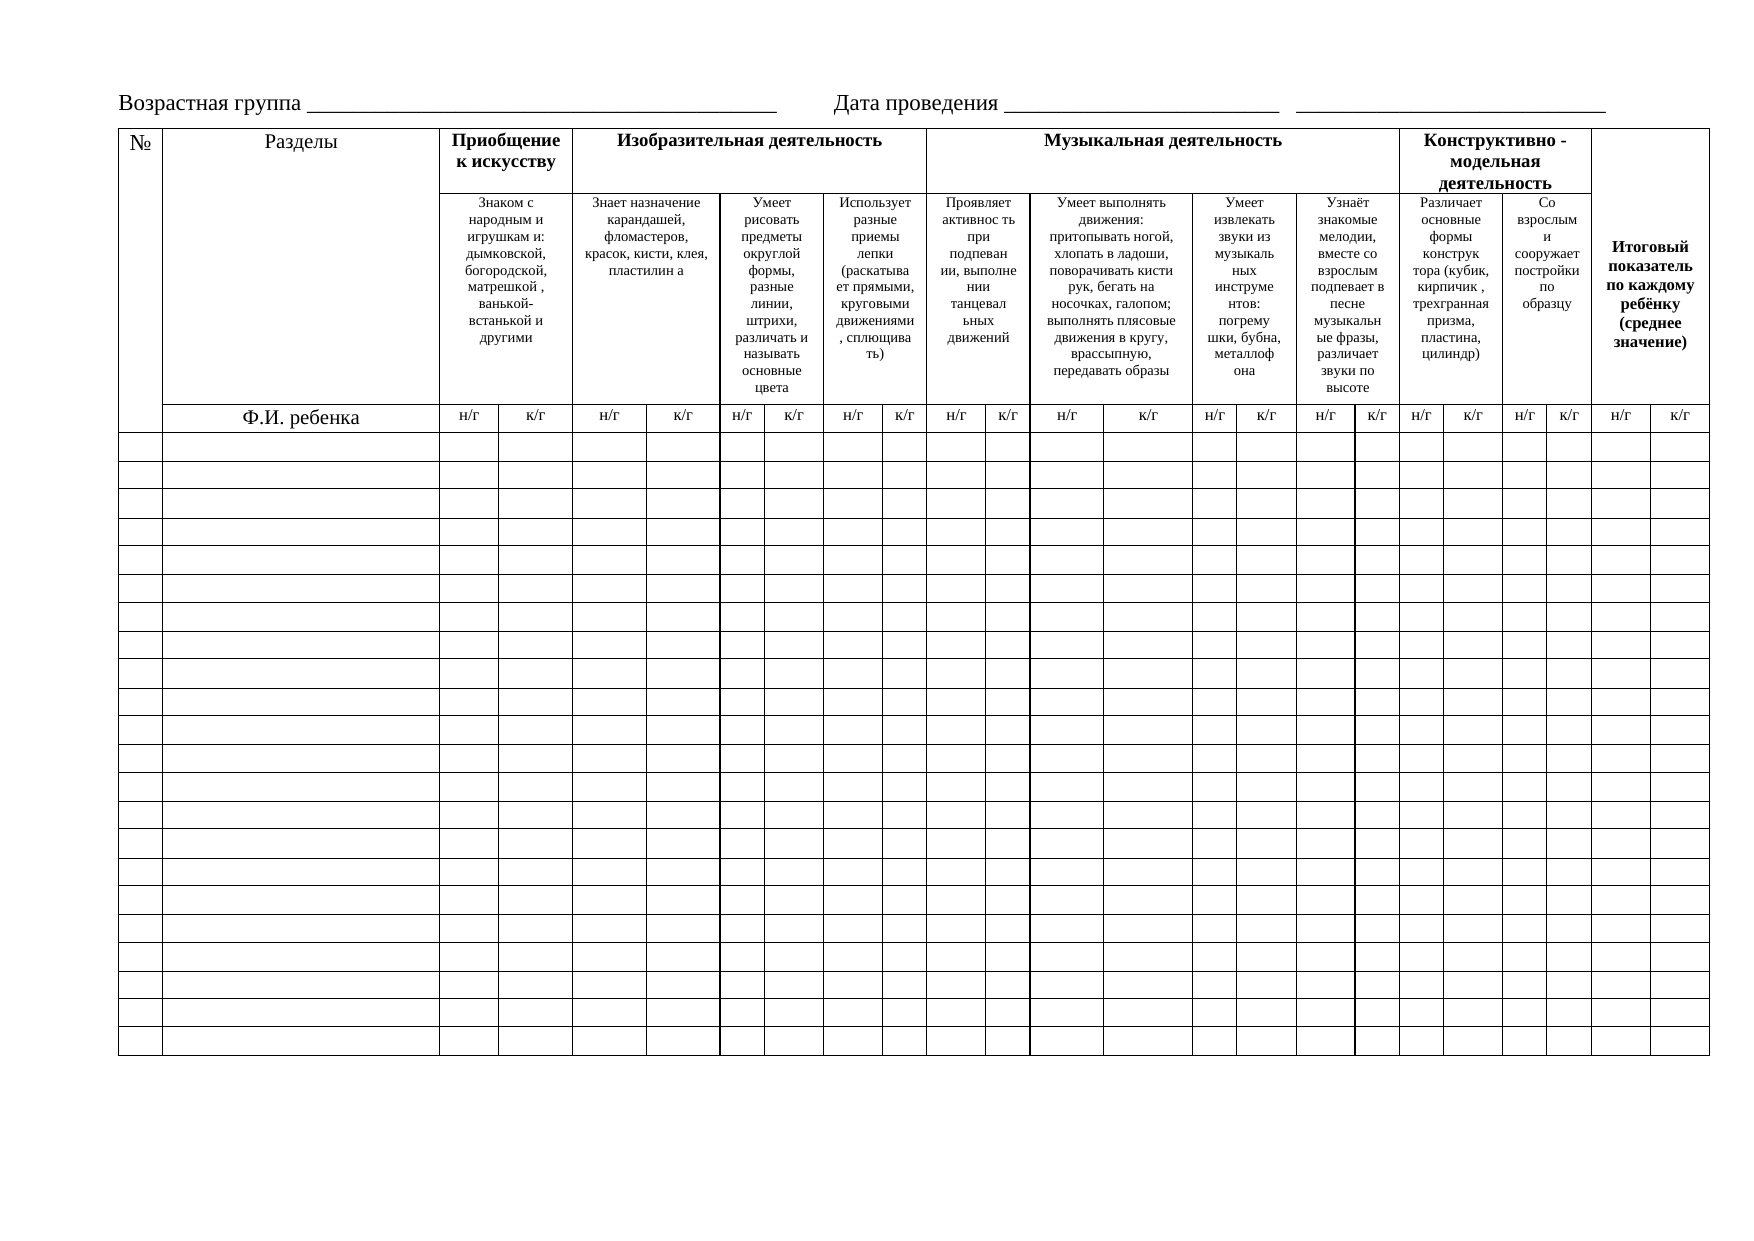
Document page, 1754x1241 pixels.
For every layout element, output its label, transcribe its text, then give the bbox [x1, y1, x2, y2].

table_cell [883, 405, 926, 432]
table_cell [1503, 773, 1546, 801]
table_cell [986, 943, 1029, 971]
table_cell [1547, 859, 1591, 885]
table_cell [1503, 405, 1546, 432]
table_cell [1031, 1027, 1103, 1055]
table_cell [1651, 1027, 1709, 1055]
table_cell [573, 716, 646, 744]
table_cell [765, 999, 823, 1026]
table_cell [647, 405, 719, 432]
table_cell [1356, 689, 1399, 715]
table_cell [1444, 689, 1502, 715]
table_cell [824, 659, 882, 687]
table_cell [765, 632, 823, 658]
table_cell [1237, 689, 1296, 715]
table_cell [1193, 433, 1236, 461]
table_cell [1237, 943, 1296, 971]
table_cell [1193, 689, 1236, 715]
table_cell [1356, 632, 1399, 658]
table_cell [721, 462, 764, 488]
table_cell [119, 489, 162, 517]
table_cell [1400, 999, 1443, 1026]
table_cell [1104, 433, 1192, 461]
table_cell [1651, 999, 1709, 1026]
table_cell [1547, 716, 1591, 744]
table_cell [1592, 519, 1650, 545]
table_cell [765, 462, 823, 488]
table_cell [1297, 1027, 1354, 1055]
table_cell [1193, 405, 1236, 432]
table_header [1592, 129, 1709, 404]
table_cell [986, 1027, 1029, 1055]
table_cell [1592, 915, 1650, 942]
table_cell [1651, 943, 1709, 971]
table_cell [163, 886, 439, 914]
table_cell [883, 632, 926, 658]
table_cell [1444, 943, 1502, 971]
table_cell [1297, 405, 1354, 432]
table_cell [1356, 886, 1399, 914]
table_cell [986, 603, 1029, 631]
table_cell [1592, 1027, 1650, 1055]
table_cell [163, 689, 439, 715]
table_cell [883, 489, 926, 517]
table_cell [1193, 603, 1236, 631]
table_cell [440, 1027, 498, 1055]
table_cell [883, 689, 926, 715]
text Возрастная группа _________________________________________ Дата проведения ________________________ ___________________________ [118, 89, 1636, 115]
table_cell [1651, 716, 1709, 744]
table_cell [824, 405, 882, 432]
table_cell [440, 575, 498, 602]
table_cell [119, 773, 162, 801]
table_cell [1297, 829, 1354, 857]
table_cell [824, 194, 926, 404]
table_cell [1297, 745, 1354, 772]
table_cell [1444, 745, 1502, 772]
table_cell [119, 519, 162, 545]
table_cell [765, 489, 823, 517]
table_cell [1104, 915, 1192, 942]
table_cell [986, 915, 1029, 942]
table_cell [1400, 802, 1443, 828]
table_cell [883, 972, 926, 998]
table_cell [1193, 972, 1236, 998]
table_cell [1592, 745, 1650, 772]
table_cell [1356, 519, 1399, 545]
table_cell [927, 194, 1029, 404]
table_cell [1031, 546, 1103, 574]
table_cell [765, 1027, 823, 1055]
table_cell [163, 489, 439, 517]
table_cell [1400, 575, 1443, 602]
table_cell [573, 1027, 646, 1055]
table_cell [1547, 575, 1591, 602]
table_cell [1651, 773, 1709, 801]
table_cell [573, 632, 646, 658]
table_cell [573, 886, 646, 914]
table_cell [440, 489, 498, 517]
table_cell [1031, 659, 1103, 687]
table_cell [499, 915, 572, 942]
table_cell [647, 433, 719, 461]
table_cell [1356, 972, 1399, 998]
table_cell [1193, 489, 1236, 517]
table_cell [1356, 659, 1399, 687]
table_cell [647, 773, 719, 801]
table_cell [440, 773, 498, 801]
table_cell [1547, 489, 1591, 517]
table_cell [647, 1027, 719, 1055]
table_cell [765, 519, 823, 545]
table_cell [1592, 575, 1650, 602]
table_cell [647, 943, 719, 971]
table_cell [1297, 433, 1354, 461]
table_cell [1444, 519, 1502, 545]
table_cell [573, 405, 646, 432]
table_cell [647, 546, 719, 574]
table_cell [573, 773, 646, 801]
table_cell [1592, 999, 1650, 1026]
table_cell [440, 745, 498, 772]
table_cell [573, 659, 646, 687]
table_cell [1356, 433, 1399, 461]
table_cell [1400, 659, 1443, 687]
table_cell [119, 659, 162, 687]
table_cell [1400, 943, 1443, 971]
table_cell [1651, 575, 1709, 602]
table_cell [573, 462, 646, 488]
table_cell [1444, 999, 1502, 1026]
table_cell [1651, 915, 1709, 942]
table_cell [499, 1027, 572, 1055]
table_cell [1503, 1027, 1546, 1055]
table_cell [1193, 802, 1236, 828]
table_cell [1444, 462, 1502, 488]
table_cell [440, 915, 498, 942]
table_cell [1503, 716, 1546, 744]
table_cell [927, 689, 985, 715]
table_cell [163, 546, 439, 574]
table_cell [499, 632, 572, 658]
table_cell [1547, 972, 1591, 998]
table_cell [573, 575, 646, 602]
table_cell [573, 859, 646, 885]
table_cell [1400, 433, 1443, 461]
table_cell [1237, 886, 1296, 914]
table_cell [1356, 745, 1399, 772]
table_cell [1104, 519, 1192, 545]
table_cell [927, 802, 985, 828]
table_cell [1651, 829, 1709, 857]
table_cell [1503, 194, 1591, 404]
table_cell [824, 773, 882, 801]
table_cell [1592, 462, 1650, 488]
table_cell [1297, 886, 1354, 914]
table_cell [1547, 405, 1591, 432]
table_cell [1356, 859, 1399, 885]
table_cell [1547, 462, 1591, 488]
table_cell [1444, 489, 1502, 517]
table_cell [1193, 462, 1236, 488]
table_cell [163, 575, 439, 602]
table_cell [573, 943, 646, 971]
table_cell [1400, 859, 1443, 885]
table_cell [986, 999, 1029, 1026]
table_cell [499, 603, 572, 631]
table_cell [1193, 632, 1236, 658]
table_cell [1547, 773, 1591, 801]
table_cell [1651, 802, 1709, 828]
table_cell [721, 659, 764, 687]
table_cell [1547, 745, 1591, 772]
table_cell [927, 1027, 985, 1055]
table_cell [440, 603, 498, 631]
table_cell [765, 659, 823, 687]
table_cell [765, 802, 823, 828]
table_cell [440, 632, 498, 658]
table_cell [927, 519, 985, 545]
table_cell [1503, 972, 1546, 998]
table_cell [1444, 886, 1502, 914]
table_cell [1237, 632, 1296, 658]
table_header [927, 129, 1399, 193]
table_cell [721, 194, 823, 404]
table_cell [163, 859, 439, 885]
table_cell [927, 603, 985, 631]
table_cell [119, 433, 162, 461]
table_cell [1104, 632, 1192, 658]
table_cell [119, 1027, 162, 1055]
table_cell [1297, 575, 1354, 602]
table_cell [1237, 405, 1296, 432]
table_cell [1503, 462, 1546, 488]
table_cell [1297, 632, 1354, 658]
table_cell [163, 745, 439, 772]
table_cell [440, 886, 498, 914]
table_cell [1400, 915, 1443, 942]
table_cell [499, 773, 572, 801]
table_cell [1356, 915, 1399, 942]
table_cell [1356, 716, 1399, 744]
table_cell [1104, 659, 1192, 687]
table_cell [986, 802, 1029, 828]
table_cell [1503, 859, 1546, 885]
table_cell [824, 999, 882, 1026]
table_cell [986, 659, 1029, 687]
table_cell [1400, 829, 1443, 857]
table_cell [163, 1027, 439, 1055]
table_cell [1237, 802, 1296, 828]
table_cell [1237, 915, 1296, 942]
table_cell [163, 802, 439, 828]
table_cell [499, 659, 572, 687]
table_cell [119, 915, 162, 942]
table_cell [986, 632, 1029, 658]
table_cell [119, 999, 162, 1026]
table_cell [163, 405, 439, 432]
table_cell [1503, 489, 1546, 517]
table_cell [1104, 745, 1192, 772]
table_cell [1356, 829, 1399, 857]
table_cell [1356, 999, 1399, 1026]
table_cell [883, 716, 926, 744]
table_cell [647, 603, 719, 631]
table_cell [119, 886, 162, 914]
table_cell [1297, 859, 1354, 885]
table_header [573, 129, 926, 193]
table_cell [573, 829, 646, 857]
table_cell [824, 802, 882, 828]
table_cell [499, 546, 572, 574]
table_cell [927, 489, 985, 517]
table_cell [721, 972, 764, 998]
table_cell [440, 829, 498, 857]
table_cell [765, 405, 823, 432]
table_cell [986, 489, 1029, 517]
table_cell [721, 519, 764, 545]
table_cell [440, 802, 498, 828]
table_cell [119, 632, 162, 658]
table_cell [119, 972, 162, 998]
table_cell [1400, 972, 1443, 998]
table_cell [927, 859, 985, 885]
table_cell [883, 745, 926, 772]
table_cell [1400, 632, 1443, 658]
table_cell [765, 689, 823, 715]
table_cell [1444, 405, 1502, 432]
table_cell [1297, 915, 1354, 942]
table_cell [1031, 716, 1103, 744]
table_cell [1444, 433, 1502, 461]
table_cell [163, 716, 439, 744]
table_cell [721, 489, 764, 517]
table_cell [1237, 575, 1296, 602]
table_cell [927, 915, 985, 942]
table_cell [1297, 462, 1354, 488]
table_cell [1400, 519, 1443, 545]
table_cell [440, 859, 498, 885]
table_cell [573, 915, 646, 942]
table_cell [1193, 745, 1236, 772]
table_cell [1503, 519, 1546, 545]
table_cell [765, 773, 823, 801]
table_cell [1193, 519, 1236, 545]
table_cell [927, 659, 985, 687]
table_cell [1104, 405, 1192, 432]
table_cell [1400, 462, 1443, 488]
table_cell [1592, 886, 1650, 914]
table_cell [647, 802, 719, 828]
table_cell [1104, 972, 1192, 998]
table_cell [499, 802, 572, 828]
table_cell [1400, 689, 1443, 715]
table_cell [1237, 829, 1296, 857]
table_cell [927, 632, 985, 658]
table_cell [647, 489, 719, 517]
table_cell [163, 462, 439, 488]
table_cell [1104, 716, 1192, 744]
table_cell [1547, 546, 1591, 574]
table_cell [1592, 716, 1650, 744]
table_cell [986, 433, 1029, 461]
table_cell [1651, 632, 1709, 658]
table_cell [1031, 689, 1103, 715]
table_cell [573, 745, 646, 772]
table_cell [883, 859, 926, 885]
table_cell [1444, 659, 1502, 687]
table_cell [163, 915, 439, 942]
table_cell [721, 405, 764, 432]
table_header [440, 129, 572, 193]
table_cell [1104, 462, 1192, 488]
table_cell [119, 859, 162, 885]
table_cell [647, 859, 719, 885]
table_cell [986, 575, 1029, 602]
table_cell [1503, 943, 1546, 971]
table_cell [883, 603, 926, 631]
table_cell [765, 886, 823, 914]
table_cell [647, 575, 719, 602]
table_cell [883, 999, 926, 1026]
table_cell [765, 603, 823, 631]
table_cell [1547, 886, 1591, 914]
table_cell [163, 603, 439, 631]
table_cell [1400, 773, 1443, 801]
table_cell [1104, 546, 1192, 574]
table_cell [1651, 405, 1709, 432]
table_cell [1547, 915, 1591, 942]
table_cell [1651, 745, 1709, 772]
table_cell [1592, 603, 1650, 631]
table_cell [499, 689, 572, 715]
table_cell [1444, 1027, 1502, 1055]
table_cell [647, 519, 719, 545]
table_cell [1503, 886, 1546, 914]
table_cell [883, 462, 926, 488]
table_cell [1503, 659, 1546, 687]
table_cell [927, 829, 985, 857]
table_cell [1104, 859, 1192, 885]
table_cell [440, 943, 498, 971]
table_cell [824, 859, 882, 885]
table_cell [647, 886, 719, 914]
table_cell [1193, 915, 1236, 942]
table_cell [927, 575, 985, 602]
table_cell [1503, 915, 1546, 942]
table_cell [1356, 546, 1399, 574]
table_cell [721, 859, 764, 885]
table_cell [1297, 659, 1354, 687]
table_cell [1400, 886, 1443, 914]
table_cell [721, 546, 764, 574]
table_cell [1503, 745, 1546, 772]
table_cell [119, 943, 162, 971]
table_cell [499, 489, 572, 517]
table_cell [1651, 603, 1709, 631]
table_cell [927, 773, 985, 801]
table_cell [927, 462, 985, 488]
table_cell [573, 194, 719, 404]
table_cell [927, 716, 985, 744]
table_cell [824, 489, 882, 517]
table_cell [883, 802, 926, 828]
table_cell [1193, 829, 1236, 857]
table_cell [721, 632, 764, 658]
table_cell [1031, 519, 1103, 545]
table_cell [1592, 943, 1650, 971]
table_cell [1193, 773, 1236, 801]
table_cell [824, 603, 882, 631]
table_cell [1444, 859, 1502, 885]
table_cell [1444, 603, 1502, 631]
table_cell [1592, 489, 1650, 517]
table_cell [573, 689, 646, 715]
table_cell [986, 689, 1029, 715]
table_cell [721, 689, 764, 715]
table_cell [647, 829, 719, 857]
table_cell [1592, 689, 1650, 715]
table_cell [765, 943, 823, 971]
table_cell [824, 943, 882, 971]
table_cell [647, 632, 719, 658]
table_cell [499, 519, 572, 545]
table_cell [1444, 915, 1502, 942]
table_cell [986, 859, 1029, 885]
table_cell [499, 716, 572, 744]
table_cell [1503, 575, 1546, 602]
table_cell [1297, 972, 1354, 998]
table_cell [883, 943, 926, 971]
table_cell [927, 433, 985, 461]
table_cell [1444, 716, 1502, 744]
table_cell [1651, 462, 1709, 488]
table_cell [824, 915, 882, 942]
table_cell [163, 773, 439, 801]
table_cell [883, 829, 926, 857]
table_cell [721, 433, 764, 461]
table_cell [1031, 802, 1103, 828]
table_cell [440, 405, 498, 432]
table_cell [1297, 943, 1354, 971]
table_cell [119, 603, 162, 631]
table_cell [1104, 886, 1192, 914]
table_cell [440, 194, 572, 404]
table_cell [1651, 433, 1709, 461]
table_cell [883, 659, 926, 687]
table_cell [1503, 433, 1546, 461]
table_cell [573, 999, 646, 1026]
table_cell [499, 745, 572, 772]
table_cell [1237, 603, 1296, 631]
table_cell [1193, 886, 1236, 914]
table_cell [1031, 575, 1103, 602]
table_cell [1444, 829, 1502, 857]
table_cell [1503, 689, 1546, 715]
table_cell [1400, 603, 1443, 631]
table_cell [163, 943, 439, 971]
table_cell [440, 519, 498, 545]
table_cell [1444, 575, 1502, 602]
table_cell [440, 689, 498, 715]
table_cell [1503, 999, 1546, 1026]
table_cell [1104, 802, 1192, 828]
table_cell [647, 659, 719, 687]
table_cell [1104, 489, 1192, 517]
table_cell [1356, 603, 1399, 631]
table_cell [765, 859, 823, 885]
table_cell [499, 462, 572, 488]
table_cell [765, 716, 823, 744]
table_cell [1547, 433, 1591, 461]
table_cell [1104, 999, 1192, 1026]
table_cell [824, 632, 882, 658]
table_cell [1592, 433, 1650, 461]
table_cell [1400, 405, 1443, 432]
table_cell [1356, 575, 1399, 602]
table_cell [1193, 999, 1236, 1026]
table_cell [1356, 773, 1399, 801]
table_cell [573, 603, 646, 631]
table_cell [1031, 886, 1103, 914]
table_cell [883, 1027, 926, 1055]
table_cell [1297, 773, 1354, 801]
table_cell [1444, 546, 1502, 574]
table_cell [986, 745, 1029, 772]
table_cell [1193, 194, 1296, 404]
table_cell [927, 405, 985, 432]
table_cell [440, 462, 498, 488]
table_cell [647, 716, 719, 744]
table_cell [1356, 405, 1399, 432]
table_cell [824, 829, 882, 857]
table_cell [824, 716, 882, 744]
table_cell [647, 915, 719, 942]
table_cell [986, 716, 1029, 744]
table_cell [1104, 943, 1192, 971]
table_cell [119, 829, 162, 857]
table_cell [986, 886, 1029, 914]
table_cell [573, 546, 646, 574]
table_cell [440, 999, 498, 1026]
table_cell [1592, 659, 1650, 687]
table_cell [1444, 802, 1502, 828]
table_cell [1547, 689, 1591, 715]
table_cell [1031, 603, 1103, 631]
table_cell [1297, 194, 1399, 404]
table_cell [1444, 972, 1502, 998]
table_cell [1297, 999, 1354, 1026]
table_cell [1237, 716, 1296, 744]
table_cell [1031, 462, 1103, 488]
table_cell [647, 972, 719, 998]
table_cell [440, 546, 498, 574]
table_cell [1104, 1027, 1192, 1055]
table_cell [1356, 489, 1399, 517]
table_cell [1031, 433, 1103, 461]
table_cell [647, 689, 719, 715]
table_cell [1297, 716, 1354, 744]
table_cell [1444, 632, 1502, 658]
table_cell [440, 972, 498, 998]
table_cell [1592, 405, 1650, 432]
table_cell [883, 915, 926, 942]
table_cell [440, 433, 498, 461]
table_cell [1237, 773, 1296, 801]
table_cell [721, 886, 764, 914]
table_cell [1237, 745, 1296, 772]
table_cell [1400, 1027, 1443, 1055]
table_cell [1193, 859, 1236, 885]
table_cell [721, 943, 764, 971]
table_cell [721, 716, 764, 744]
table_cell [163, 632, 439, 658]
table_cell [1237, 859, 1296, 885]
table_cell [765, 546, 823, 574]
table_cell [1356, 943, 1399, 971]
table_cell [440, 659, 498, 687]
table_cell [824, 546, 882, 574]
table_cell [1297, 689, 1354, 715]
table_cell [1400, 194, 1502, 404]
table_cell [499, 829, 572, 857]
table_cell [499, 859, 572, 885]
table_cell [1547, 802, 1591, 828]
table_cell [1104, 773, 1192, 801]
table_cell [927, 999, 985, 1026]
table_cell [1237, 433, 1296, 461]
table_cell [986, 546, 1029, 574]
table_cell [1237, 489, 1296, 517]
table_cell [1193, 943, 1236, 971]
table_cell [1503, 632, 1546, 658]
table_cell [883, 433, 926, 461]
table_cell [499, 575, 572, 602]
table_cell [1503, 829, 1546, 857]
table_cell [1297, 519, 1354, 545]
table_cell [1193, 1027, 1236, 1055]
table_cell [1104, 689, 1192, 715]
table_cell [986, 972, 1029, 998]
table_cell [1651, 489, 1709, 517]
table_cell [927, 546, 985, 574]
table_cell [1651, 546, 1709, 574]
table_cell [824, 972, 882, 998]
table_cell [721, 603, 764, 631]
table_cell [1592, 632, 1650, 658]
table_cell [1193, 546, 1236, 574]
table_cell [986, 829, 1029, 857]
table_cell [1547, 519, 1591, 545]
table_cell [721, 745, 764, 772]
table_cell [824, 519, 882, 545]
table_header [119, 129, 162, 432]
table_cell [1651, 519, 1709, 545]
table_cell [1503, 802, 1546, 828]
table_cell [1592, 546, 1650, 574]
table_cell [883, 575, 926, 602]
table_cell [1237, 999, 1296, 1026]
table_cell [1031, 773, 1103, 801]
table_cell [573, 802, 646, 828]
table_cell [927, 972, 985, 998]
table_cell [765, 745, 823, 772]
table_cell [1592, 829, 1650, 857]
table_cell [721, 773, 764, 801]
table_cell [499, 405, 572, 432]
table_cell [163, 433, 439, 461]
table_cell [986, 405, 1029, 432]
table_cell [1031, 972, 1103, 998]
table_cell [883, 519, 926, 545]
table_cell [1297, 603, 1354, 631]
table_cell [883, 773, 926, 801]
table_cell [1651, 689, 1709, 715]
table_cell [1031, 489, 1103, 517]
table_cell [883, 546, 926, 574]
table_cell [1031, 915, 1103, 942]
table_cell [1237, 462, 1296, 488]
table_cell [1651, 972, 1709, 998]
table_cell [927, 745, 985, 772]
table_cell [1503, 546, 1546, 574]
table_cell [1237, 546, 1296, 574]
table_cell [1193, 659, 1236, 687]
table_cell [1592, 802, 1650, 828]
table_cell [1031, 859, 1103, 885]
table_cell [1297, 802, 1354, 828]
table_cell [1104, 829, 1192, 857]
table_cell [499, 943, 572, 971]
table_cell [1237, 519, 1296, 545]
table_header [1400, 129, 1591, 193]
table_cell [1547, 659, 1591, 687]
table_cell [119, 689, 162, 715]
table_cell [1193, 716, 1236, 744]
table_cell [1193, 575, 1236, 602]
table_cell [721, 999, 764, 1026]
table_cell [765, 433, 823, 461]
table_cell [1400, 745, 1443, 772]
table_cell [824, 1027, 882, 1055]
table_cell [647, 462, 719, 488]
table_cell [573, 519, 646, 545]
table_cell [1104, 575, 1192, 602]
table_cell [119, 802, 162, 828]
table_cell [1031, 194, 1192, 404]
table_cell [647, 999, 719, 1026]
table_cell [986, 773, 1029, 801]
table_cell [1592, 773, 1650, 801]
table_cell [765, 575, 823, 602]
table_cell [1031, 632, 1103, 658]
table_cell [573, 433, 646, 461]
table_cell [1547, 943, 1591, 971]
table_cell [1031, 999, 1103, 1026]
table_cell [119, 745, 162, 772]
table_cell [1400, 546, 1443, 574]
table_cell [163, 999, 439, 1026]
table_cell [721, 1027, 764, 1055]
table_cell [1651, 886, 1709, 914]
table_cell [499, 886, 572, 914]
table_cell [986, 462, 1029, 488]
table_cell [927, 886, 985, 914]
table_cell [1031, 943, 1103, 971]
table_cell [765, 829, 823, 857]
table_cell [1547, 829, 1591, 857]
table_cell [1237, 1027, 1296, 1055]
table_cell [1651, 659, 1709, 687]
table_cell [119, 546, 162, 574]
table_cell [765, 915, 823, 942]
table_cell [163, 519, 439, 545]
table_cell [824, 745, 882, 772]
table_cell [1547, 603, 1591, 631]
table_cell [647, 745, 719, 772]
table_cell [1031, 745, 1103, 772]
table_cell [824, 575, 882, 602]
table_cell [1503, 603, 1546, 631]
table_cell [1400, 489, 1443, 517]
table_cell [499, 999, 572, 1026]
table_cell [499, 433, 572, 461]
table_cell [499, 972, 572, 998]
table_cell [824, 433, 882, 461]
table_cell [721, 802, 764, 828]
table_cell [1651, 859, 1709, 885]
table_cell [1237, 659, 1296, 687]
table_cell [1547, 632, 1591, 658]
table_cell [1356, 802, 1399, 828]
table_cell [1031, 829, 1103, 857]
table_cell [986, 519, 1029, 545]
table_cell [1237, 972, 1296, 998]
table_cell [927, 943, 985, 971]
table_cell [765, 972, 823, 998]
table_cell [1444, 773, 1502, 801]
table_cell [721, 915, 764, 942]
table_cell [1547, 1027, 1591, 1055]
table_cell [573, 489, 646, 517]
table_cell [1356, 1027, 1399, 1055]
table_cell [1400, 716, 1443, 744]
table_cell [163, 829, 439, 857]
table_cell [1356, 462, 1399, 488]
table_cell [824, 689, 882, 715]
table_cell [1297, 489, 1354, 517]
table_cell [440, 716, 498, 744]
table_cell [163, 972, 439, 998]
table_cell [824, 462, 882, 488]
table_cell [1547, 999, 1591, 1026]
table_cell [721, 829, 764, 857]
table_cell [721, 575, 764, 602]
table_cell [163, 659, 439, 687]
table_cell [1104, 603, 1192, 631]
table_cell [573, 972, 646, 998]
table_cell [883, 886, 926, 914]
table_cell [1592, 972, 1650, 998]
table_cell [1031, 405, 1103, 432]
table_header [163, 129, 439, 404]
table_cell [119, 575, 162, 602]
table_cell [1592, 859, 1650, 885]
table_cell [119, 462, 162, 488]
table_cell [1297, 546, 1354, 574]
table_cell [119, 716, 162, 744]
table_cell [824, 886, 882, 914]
